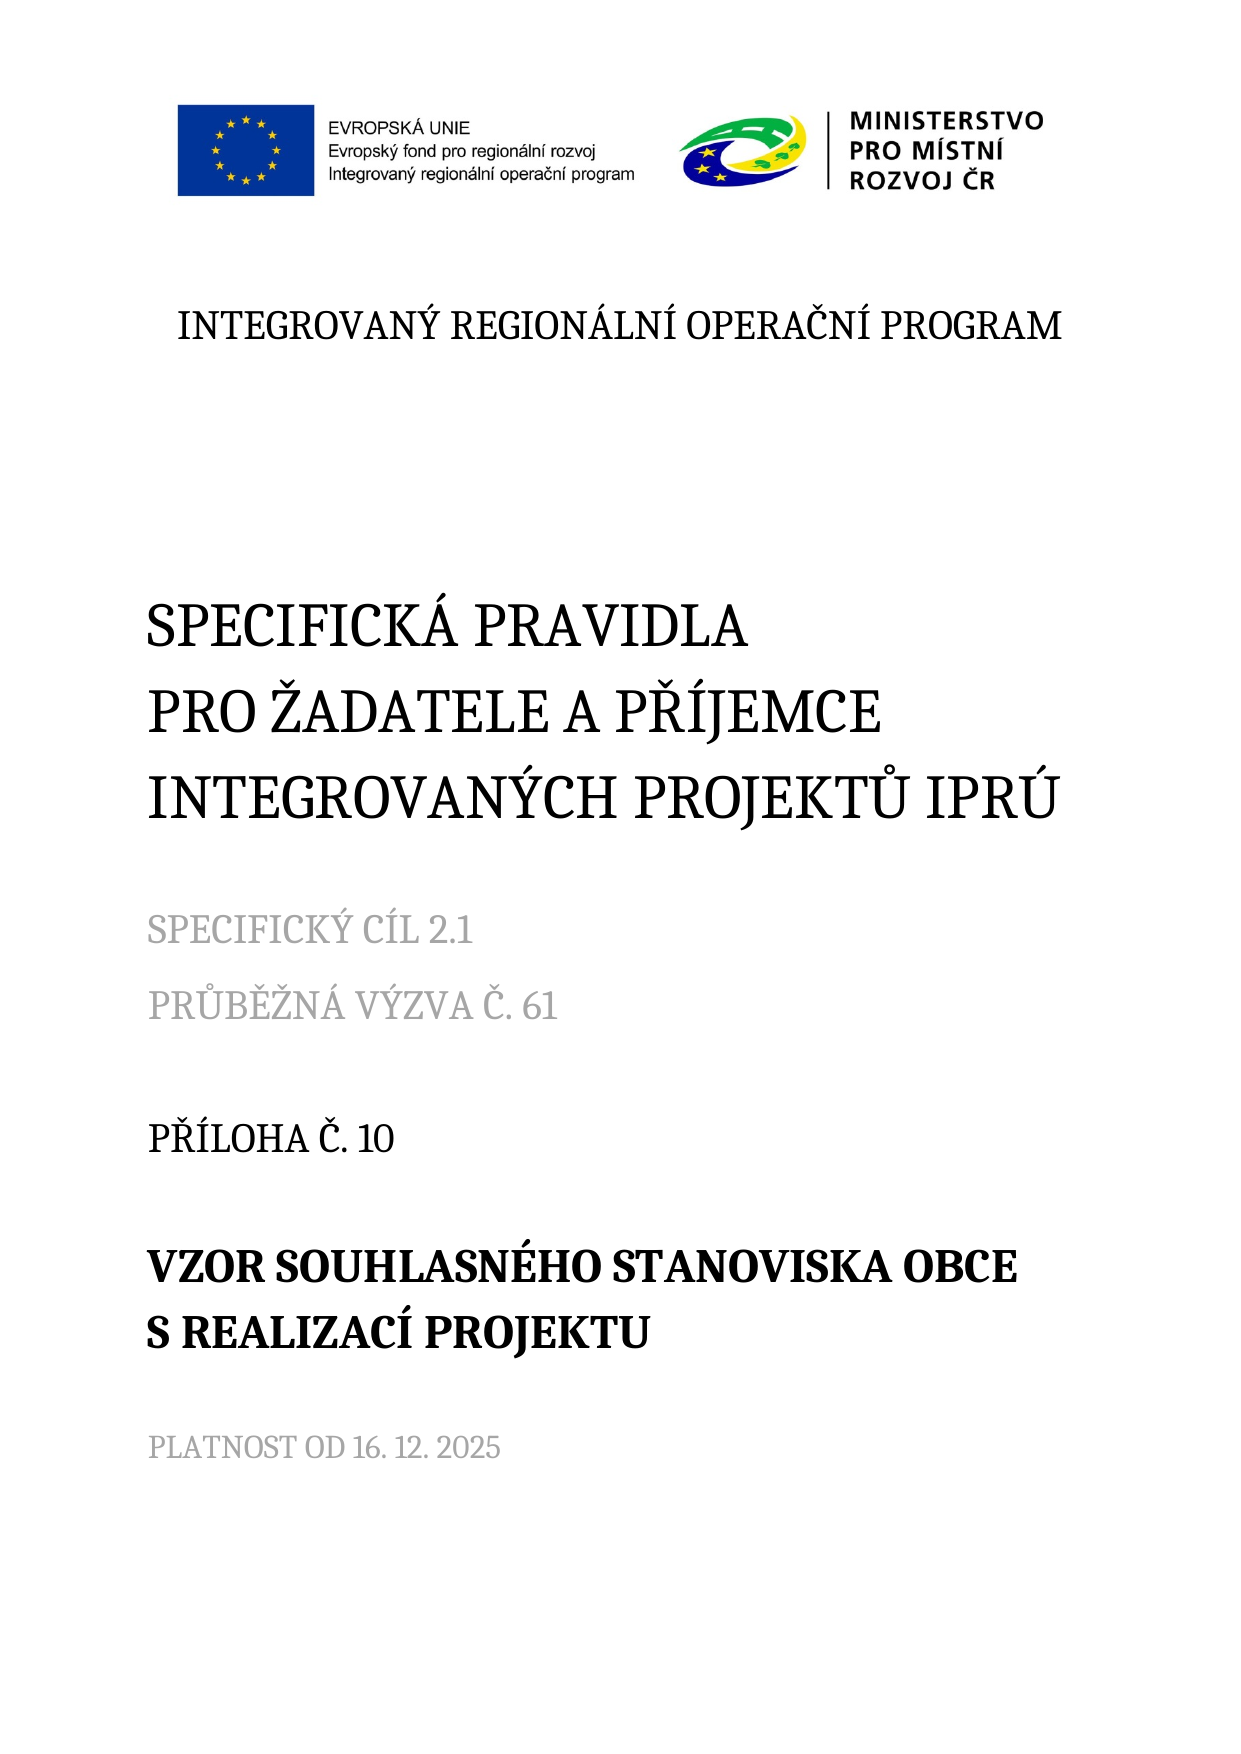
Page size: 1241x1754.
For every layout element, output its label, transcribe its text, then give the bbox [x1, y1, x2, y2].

text pLATNOST OD 16. 12. 2025 [148, 1428, 1093, 1467]
text PRO ŽADATELE A PŘÍJEMCE integrovaných projektů IPRú [148, 676, 1093, 834]
text PŘÍLOHA Č. 10 [148, 1115, 1093, 1163]
text SPECIFICKÝ CÍL 2.1 [148, 906, 1093, 954]
text INTEGROVANÝ REGIONÁLNÍ OPERAČNÍ PROGRAM [148, 302, 1093, 350]
text průběžná výzva č. 61 [148, 982, 1093, 1030]
text Specifická PRAVIDLA [148, 590, 1093, 662]
text VZOR souhlasného stanoviska obce s realizací projektu [148, 1239, 1093, 1360]
picture [147, 73, 1073, 226]
